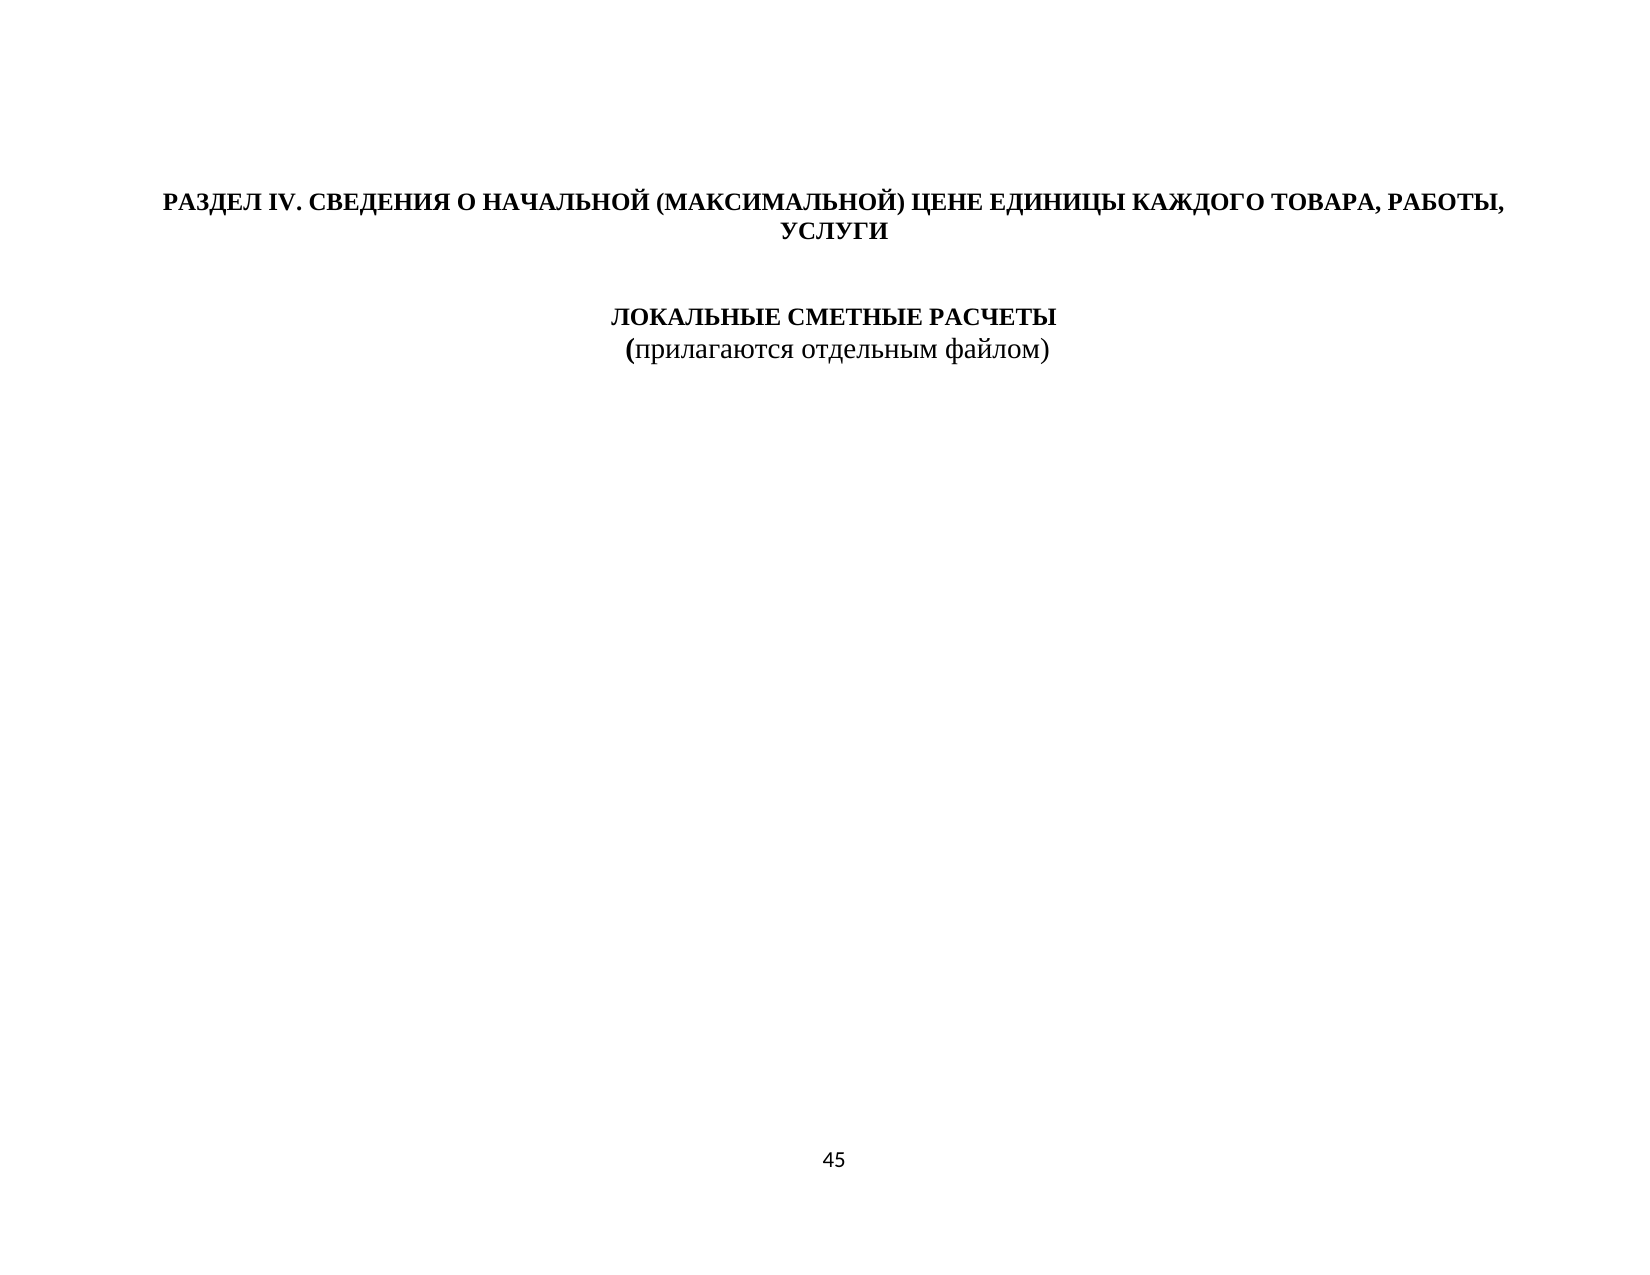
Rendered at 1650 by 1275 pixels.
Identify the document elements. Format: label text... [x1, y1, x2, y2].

text РАЗДЕЛ IV. СВЕДЕНИЯ О НАЧАЛЬНОЙ (МАКСИМАЛЬНОЙ) ЦЕНЕ ЕДИНИЦЫ КАЖДОГО ТОВАРА, РАБОТЫ, УСЛУГИ [106, 187, 1561, 245]
text ЛОКАЛЬНЫЕ СМЕТНЫЕ РАСЧЕТЫ [106, 302, 1561, 331]
text (прилагаются отдельным файлом) [106, 331, 1561, 364]
